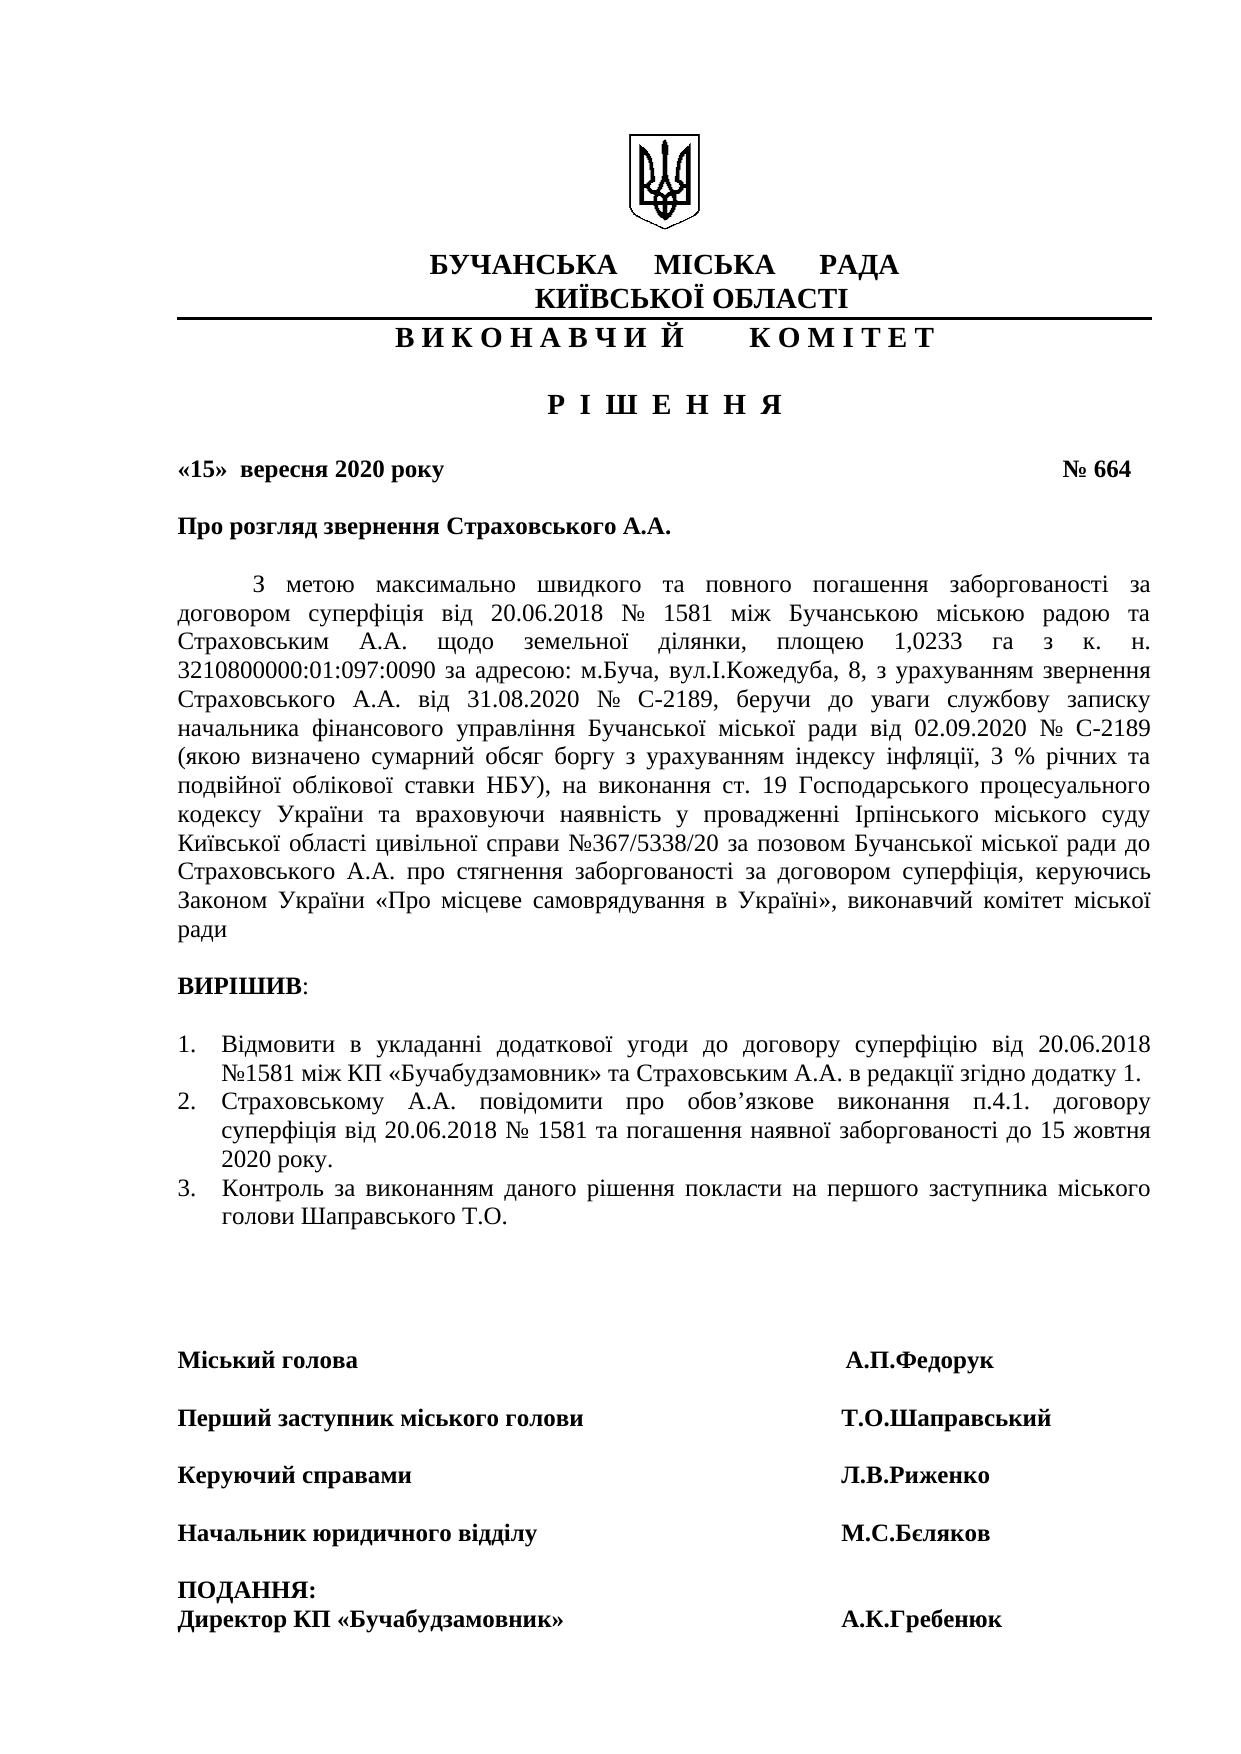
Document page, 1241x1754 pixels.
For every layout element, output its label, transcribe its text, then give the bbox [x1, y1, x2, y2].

subtitle В И К О Н А В Ч И Й К О М І Т Е Т [177, 320, 1152, 353]
text Міський голова А.П.Федорук [177, 1345, 1152, 1374]
text ВИРІШИВ: [177, 971, 1152, 1000]
text Директор КП «Бучабудзамовник» А.К.Гребенюк [177, 1604, 1152, 1633]
text Про розгляд звернення Страховського А.А. [177, 511, 1152, 540]
text БУЧАНСЬКА МІСЬКА РАДА [177, 247, 1152, 281]
subtitle Р І Ш Е Н Н Я [177, 387, 1152, 420]
list Відмовити в укладанні додаткової угоди до договору суперфіцію від 20.06.2018 №1581 між КП «Бучабудзамовник» та Страховським А.А. в редакції згідно додатку 1. [177, 1029, 1152, 1086]
text «15» вересня 2020 року № 664 [177, 454, 1152, 483]
list Страховському А.А. повідомити про обов’язкове виконання п.4.1. договору суперфіція від 20.06.2018 № 1581 та погашення наявної заборгованості до 15 жовтня 2020 року. [177, 1086, 1152, 1173]
list Контроль за виконанням даного рішення покласти на першого заступника міського голови Шаправського Т.О. [177, 1173, 1152, 1230]
text З метою максимально швидкого та повного погашення заборгованості за договором суперфіція від 20.06.2018 № 1581 між Бучанською міською радою та Страховським А.А. щодо земельної ділянки, площею 1,0233 га з к. н. 3210800000:01:097:0090 за адресою: м.Буча, вул.І.Кожедуба, 8, з урахуванням звернення Страховського А.А. від 31.08.2020 № С-2189, беручи до уваги службову записку начальника фінансового управління Бучанської міської ради від 02.09.2020 № С-2189 (якою визначено сумарний обсяг боргу з урахуванням індексу інфляції, 3 % річних та подвійної облікової ставки НБУ), на виконання ст. 19 Господарського процесуального кодексу України та враховуючи наявність у провадженні Ірпінського міського суду Київської області цивільної справи №367/5338/20 за позовом Бучанської міської ради до Страховського А.А. про стягнення заборгованості за договором суперфіція, керуючись Законом України «Про місцеве самоврядування в Україні», виконавчий комітет міської ради [177, 569, 1152, 943]
text ПОДАННЯ: [177, 1575, 1152, 1604]
text Начальник юридичного відділу М.С.Бєляков [177, 1518, 1152, 1546]
subtitle КИЇВСЬКОЇ ОБЛАСТІ [177, 281, 1152, 317]
text Перший заступник міського голови Т.О.Шаправський [177, 1403, 1152, 1431]
text Керуючий справами Л.В.Риженко [177, 1460, 1152, 1489]
